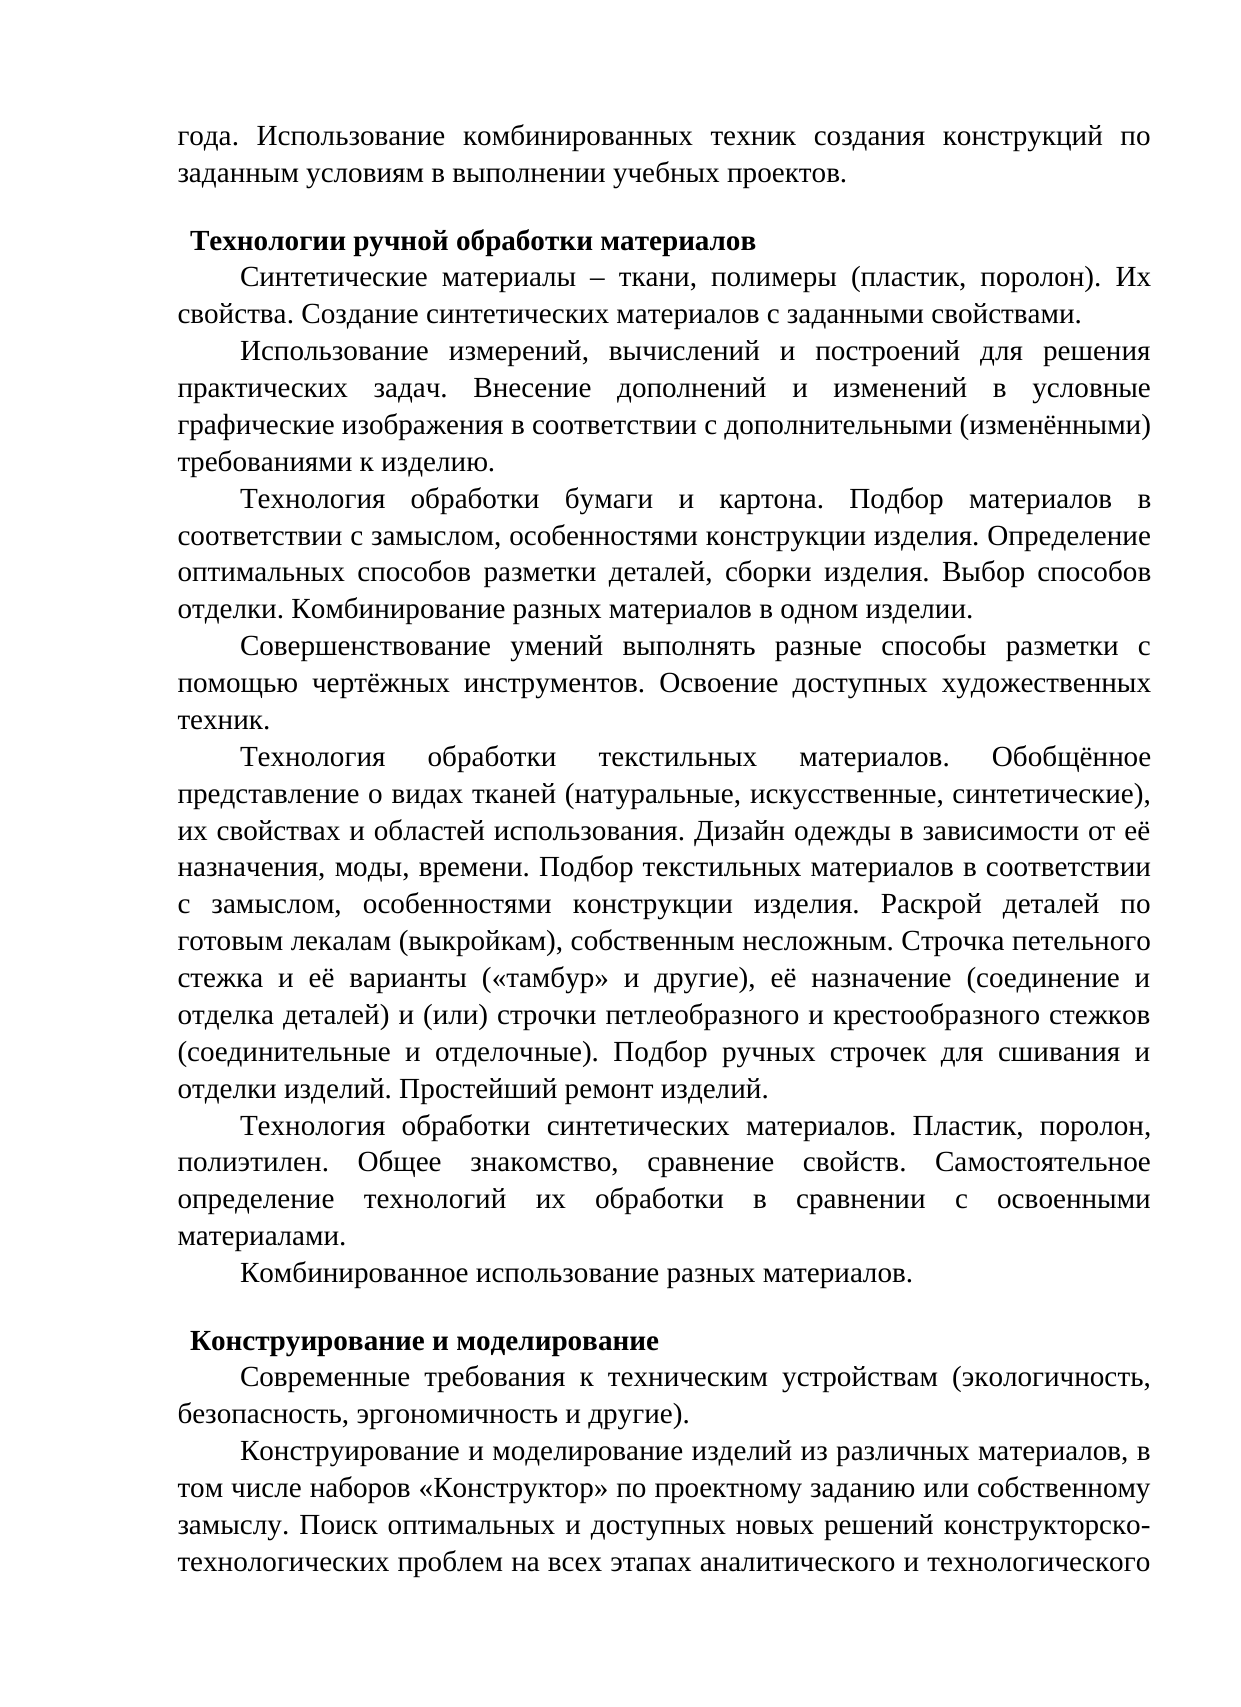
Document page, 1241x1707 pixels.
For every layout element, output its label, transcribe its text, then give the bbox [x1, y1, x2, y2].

text Использование измерений, вычислений и построений для решения практических задач. Внесение дополнений и изменений в условные графические изображения в соответствии с дополнительными (изменёнными) требованиями к изделию. [177, 333, 1152, 477]
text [177, 118, 1152, 188]
text Конструирование и моделирование [190, 1323, 1152, 1356]
text Совершенствование умений выполнять разные способы разметки с помощью чертёжных инструментов. Освоение доступных художественных техник. [177, 628, 1152, 736]
text Синтетические материалы – ткани, полимеры (пластик, поролон). Их свойства. Создание синтетических материалов с заданными свойствами. [177, 259, 1152, 330]
text Технологии ручной обработки материалов [190, 223, 1152, 256]
text Технология обработки текстильных материалов. Обобщённое представление о видах тканей (натуральные, искусственные, синтетические), их свойствах и областей использования. Дизайн одежды в зависимости от её назначения, моды, времени. Подбор текстильных материалов в соответствии с замыслом, особенностями конструкции изделия. Раскрой деталей по готовым лекалам (выкройкам), собственным несложным. Строчка петельного стежка и её варианты («тамбур» и другие), её назначение (соединение и отделка деталей) и (или) строчки петлеобразного и крестообразного стежков (соединительные и отделочные). Подбор ручных строчек для сшивания и отделки изделий. Простейший ремонт изделий. [177, 739, 1152, 1104]
text Комбинированное использование разных материалов. [177, 1255, 1152, 1289]
text Технология обработки бумаги и картона. Подбор материалов в соответствии с замыслом, особенностями конструкции изделия. Определение оптимальных способов разметки деталей, сборки изделия. Выбор способов отделки. Комбинирование разных материалов в одном изделии. [177, 481, 1152, 625]
text Технология обработки синтетических материалов. Пластик, поролон, полиэтилен. Общее знакомство, сравнение свойств. Самостоятельное определение технологий их обработки в сравнении с освоенными материалами. [177, 1108, 1152, 1252]
text Современные требования к техническим устройствам (экологичность, безопасность, эргономичность и другие). [177, 1359, 1152, 1430]
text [177, 1433, 1152, 1577]
